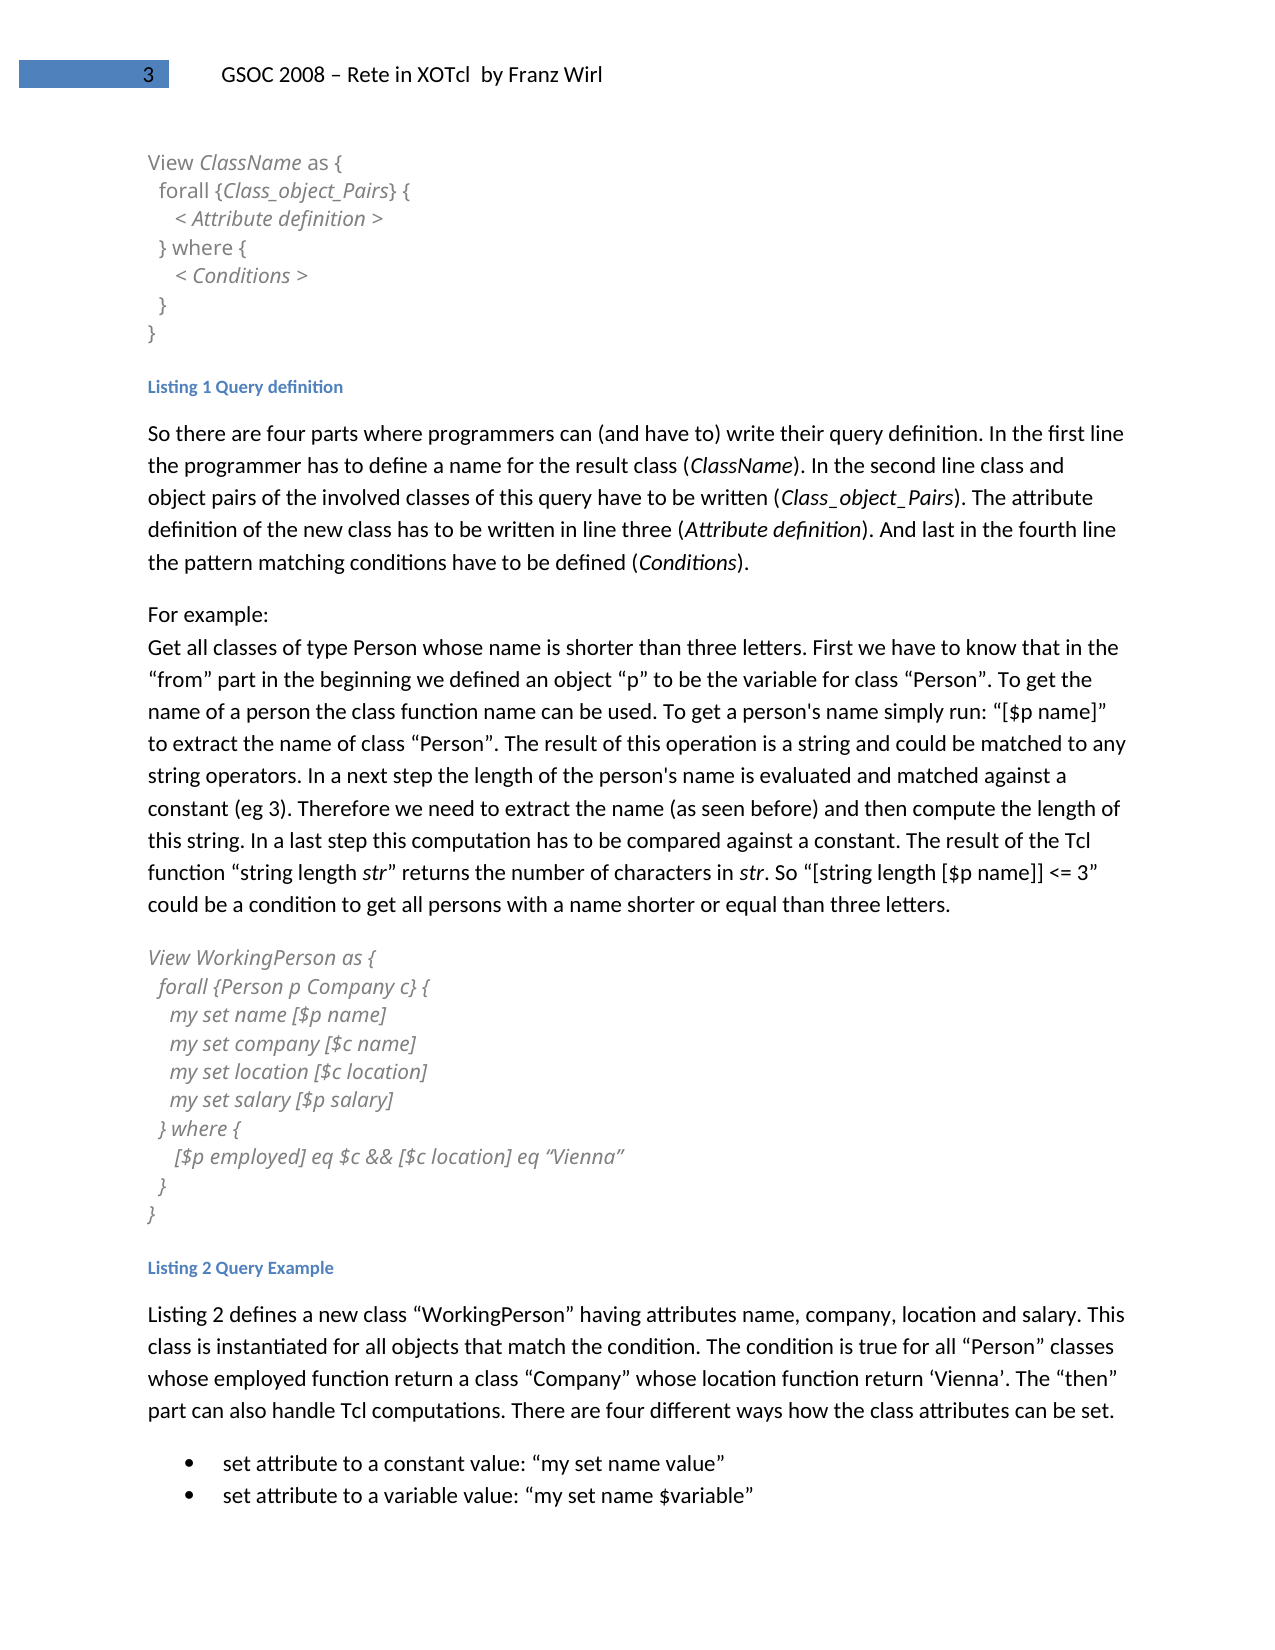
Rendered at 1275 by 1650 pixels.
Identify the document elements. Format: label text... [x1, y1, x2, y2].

text forall {Person p Company c} { [148, 972, 1127, 1000]
text } [148, 1199, 1127, 1228]
text } where { [148, 233, 1127, 261]
text For example: Get all classes of type Person whose name is shorter than three letters. First we have to know that in the “from” part in the beginning we defined an object “p” to be the variable for class “Person”. To get the name of a person the class function name can be used. To get a person's name simply run: “[$p name]” to extract the name of class “Person”. The result of this operation is a string and could be matched to any string operators. In a next step the length of the person's name is evaluated and matched against a constant (eg 3). Therefore we need to extract the name (as seen before) and then compute the length of this string. In a last step this computation has to be compared against a constant. The result of the Tcl function “string length str” returns the number of characters in str. So “[string length [$p name]] <= 3” could be a condition to get all persons with a name shorter or equal than three letters. [148, 601, 1127, 918]
text } [148, 1171, 1127, 1199]
text View ClassName as { [148, 148, 1127, 176]
text } where { [148, 1114, 1127, 1142]
text } [148, 318, 1127, 347]
text forall {Class_object_Pairs} { [148, 176, 1127, 204]
list set attribute to a variable value: “my set name $variable” [185, 1482, 1127, 1510]
text Listing 2 defines a new class “WorkingPerson” having attributes name, company, location and salary. This class is instantiated for all objects that match the condition. The condition is true for all “Person” classes whose employed function return a class “Company” whose location function return ‘Vienna’. The “then” part can also handle Tcl computations. There are four different ways how the class attributes can be set. [148, 1300, 1127, 1424]
text < Conditions > [148, 261, 1127, 290]
text < Attribute definition > [148, 204, 1127, 233]
text } [148, 290, 1127, 318]
text View WorkingPerson as { [148, 943, 1127, 972]
list set attribute to a constant value: “my set name value” [185, 1449, 1127, 1477]
text [$p employed] eq $c && [$c location] eq “Vienna” [148, 1142, 1127, 1171]
text my set location [$c location] [148, 1057, 1127, 1086]
text my set salary [$p salary] [148, 1086, 1127, 1114]
text So there are four parts where programmers can (and have to) write their query definition. In the first line the programmer has to define a name for the result class (ClassName). In the second line class and object pairs of the involved classes of this query have to be written (Class_object_Pairs). The attribute definition of the new class has to be written in line three (Attribute definition). And last in the fourth line the pattern matching conditions have to be defined (Conditions). [148, 419, 1127, 576]
text my set name [$p name] [148, 1000, 1127, 1029]
text my set company [$c name] [148, 1029, 1127, 1057]
